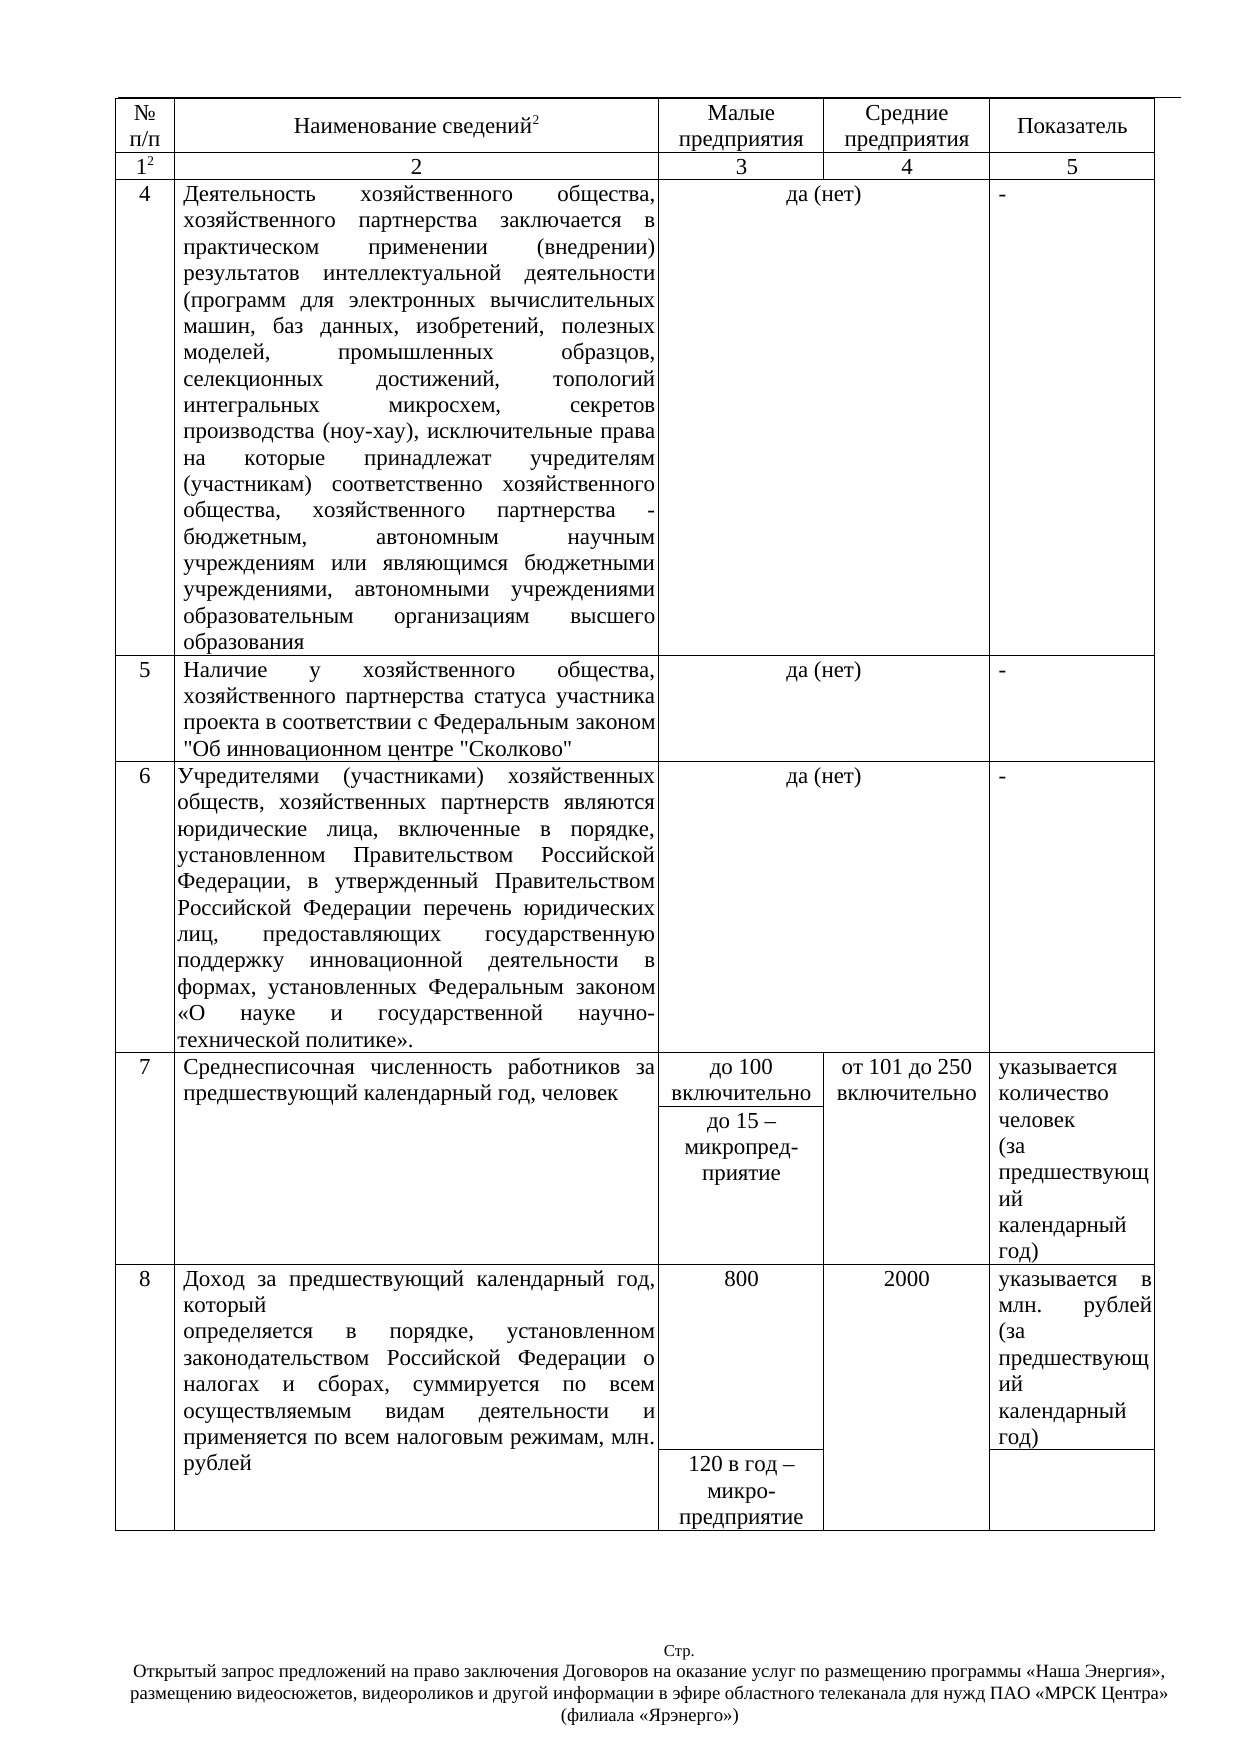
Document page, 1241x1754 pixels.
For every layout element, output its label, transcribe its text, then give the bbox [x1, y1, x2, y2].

table_header Малые предприятия [659, 99, 823, 152]
table_cell 4 [824, 153, 989, 179]
table_cell да (нет) [659, 656, 989, 761]
table_cell Деятельность хозяйственного общества, хозяйственного партнерства заключается в практическом применении (внедрении) результатов интеллектуальной деятельности (программ для электронных вычислительных машин, баз данных, изобретений, полезных моделей, промышленных образцов, селекционных достижений, топологий интегральных микросхем, секретов производства (ноу-хау), исключительные права на которые принадлежат учредителям (участникам) соответственно хозяйственного общества, хозяйственного партнерства - бюджетным, автономным научным учреждениям или являющимся бюджетными учреждениями, автономными учреждениями образовательным организациям высшего образования [175, 180, 658, 654]
table_header Наименование сведений2 [175, 99, 658, 152]
table_cell до 15 – микропредприятие [659, 1107, 823, 1264]
table_cell указывается количество человек (за предшествующий календарный год) [990, 1053, 1154, 1264]
table_cell - [990, 656, 1154, 761]
table_cell 6 [116, 762, 174, 1052]
table_cell Учредителями (участниками) хозяйственных обществ, хозяйственных партнерств являются юридические лица, включенные в порядке, установленном Правительством Российской Федерации, в утвержденный Правительством Российской Федерации перечень юридических лиц, предоставляющих государственную поддержку инновационной деятельности в формах, установленных Федеральным законом «О науке и государственной научно-технической политике». [175, 762, 658, 1052]
table_header № п/п [116, 99, 174, 152]
table_cell Наличие у хозяйственного общества, хозяйственного партнерства статуса участника проекта в соответствии с Федеральным законом "Об инновационном центре "Сколково" [175, 656, 658, 761]
table_cell Среднесписочная численность работников за предшествующий календарный год, человек [175, 1053, 658, 1264]
table_cell 4 [116, 180, 174, 654]
table_header Показатель [990, 99, 1154, 152]
table_cell да (нет) [659, 762, 989, 1052]
table_cell - [990, 762, 1154, 1052]
table_cell 8 [116, 1265, 174, 1529]
table_cell 120 в год – микропредприятие [659, 1450, 823, 1529]
table_cell - [990, 180, 1154, 654]
table_cell 5 [990, 153, 1154, 179]
table_cell [990, 1450, 1154, 1529]
table_cell 7 [116, 1053, 174, 1264]
table_cell 5 [116, 656, 174, 761]
table_header Средние предприятия [824, 99, 989, 152]
table_cell Доход за предшествующий календарный год, который определяется в порядке, установленном законодательством Российской Федерации о налогах и сборах, суммируется по всем осуществляемым видам деятельности и применяется по всем налоговым режимам, млн. рублей [175, 1265, 658, 1529]
table_cell да (нет) [659, 180, 989, 654]
table_cell от 101 до 250 включительно [824, 1053, 989, 1264]
table_cell 3 [659, 153, 823, 179]
table_cell 2000 [824, 1265, 989, 1529]
table_cell 2 [175, 153, 658, 179]
table_cell 12 [116, 153, 174, 179]
table_cell до 100 включительно [659, 1053, 823, 1106]
table_cell указывается в млн. рублей (за предшествующий календарный год) [990, 1265, 1154, 1449]
table_cell 800 [659, 1265, 823, 1449]
